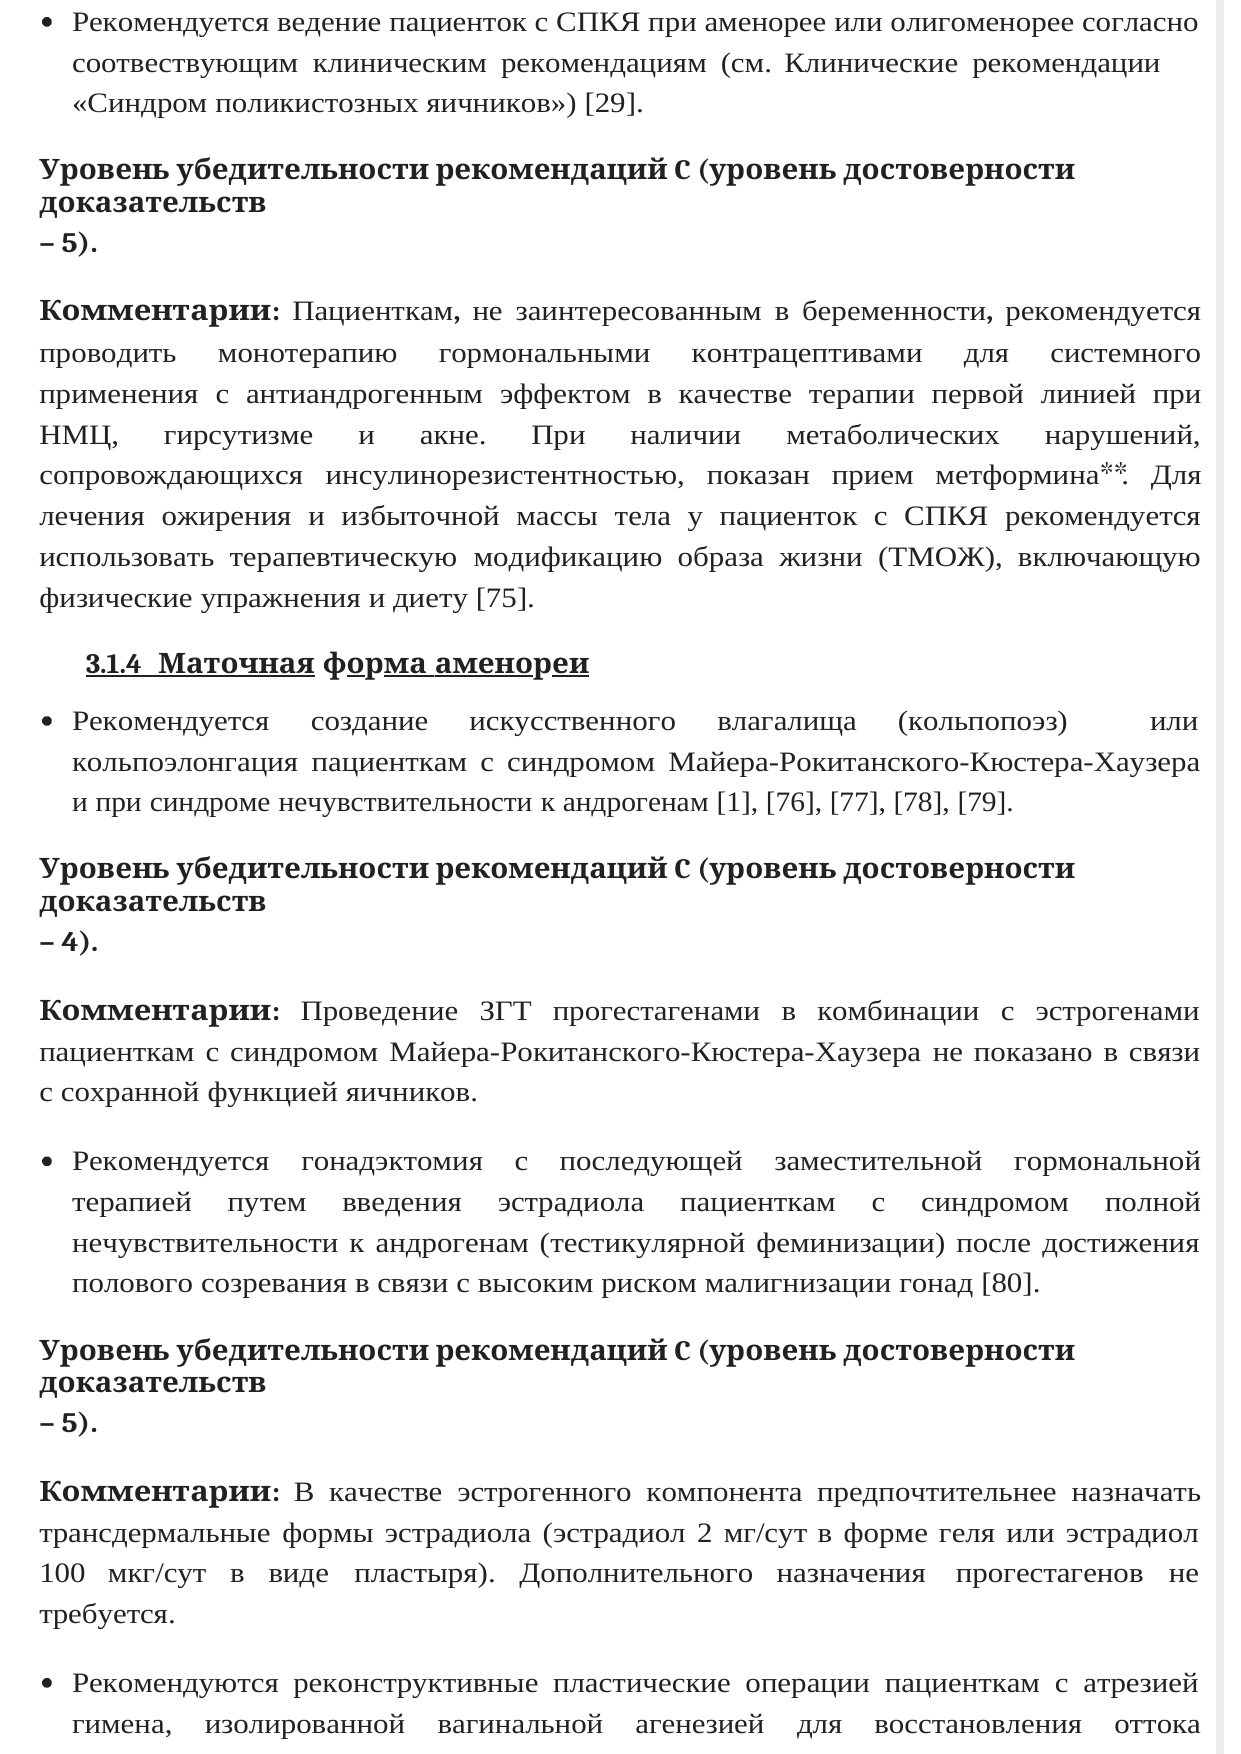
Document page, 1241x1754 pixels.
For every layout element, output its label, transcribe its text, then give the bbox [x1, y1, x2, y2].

subtitle Маточная форма аменореи [86, 648, 1213, 680]
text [72, 1666, 1201, 1739]
subtitle Уровень убедительности рекомендаций C (уровень достоверности доказательств [39, 1334, 1213, 1399]
text Рекомендуется ведение пациенток с СПКЯ при аменорее или олигоменорее согласно соотвествующим клиническим рекомендациям (см. Клинические рекомендации [72, 5, 1201, 78]
text 100 мкг/сут в виде пластыря). Дополнительного назначения прогестагенов не требуется. [39, 1557, 1201, 1630]
text «Синдром поликистозных яичников») [29]. [72, 86, 1213, 118]
subtitle Уровень убедительности рекомендаций C (уровень достоверности доказательств [39, 154, 1213, 219]
text – 5). [39, 1407, 1213, 1439]
text Рекомендуется создание искусственного влагалища (кольпопоэз) или кольпоэлонгация пациенткам с синдромом Майера-Рокитанского-Кюстера-Хаузера и при синдроме нечувствительности к андрогенам [1], [76], [77], [78], [79]. [72, 704, 1201, 818]
text Комментарии: В качестве эстрогенного компонента предпочтительнее назначать трансдермальные формы эстрадиола (эстрадиол 2 мг/сут в форме геля или эстрадиол [39, 1474, 1201, 1548]
text Рекомендуется гонадэктомия с последующей заместительной гормональной терапией путем введения эстрадиола пациенткам с синдромом полной нечувствительности к андрогенам (тестикулярной феминизации) после достижения полового созревания в связи с высоким риском малигнизации гонад [80]. [72, 1144, 1201, 1299]
text Комментарии: Пациенткам, не заинтересованным в беременности, рекомендуется проводить монотерапию гормональными контрацептивами для системного применения с антиандрогенным эффектом в качестве терапии первой линией при НМЦ, гирсутизме и акне. При наличии метаболических нарушений, сопровождающихся инсулинорезистентностью, показан прием метформина . Для лечения ожирения и избыточной массы тела у пациенток с СПКЯ рекомендуется использовать терапевтическую модификацию образа жизни (ТМОЖ), включающую физические упражнения и диету [75]. [39, 294, 1201, 613]
text – 4). [39, 926, 1213, 958]
subtitle Уровень убедительности рекомендаций C (уровень достоверности доказательств [39, 853, 1213, 918]
text – 5). [39, 227, 1213, 259]
text Комментарии: Проведение ЗГТ прогестагенами в комбинации с эстрогенами пациенткам с синдромом Майера-Рокитанского-Кюстера-Хаузера не показано в связи с сохранной функцией яичников. [39, 994, 1200, 1108]
